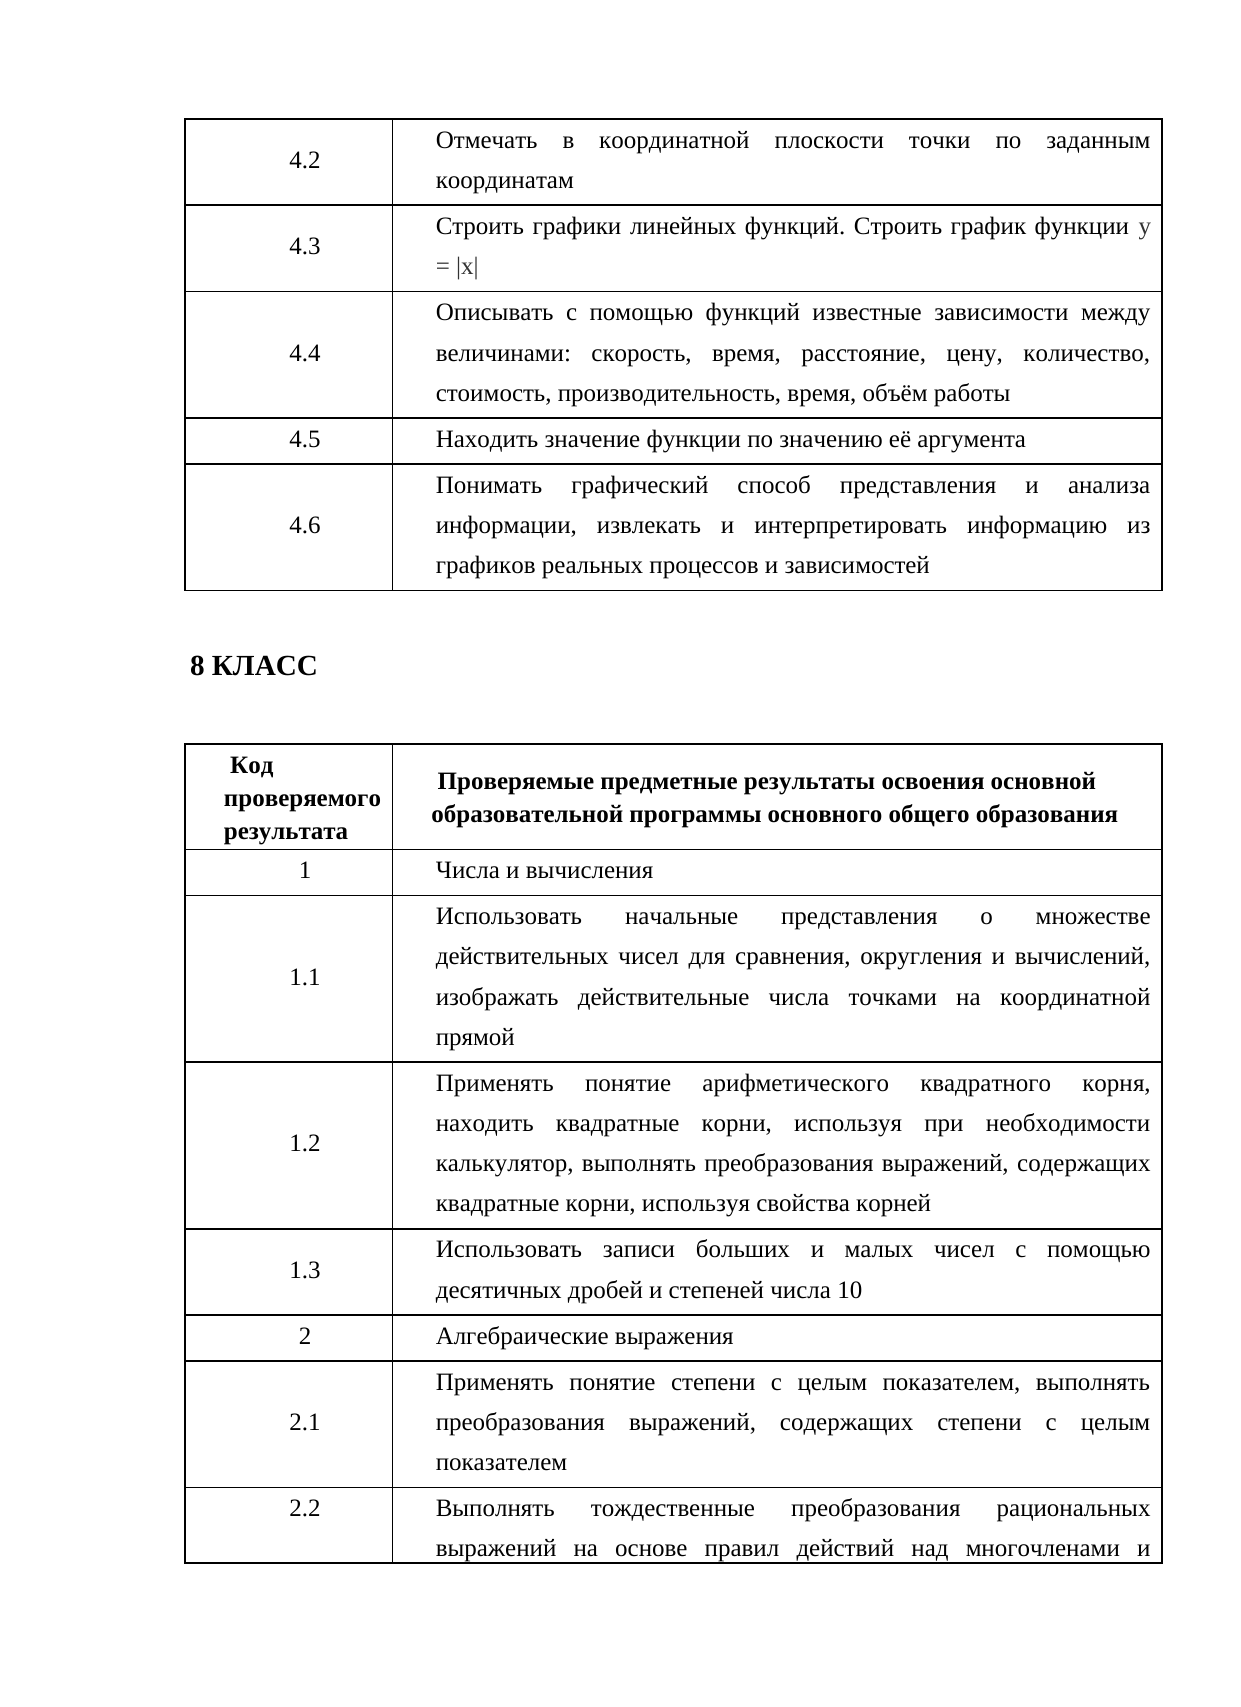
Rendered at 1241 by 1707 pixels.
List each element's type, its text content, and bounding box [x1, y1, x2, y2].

table_cell 1.3 [186, 1230, 392, 1314]
table_cell Понимать графический способ представления и анализа информации, извлекать и интерпретировать информацию из графиков реальных процессов и зависимостей [393, 465, 1161, 589]
table_cell 2.2 [186, 1488, 392, 1562]
table_cell 4.3 [186, 206, 392, 291]
table_cell Применять понятие степени с целым показателем, выполнять преобразования выражений, содержащих степени с целым показателем [393, 1362, 1161, 1487]
table_cell Находить значение функции по значению её аргумента [393, 419, 1161, 463]
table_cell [393, 1488, 1161, 1562]
table_cell 2 [186, 1316, 392, 1360]
table_cell Применять понятие арифметического квадратного корня, находить квадратные корни, используя при необходимости калькулятор, выполнять преобразования выражений, содержащих квадратные корни, используя свойства корней [393, 1063, 1161, 1228]
table_cell Отмечать в координатной плоскости точки по заданным координатам [393, 120, 1161, 204]
table_cell Числа и вычисления [393, 850, 1161, 894]
text 8 КЛАСС [190, 648, 1152, 681]
table_cell Использовать записи больших и малых чисел с помощью десятичных дробей и степеней числа 10 [393, 1230, 1161, 1314]
table_header Проверяемые предметные результаты освоения основной образовательной программы основного общего образования [393, 745, 1161, 848]
table_cell 4.6 [186, 465, 392, 589]
table_cell Строить графики линейных функций. Строить график функции y = |х| [393, 206, 1161, 291]
table_cell Описывать с помощью функций известные зависимости между величинами: скорость, время, расстояние, цену, количество, стоимость, производительность, время, объём работы [393, 292, 1161, 417]
table_cell 2.1 [186, 1362, 392, 1487]
table_cell 1.2 [186, 1063, 392, 1228]
table_cell Использовать начальные представления о множестве действительных чисел для сравнения, округления и вычислений, изображать действительные числа точками на координатной прямой [393, 896, 1161, 1061]
table_cell 4.2 [186, 120, 392, 204]
table_cell Алгебраические выражения [393, 1316, 1161, 1360]
table_cell 1.1 [186, 896, 392, 1061]
table_cell 4.5 [186, 419, 392, 463]
table_cell 4.4 [186, 292, 392, 417]
table_cell 1 [186, 850, 392, 894]
table_header Код проверяемого результата [186, 745, 392, 848]
